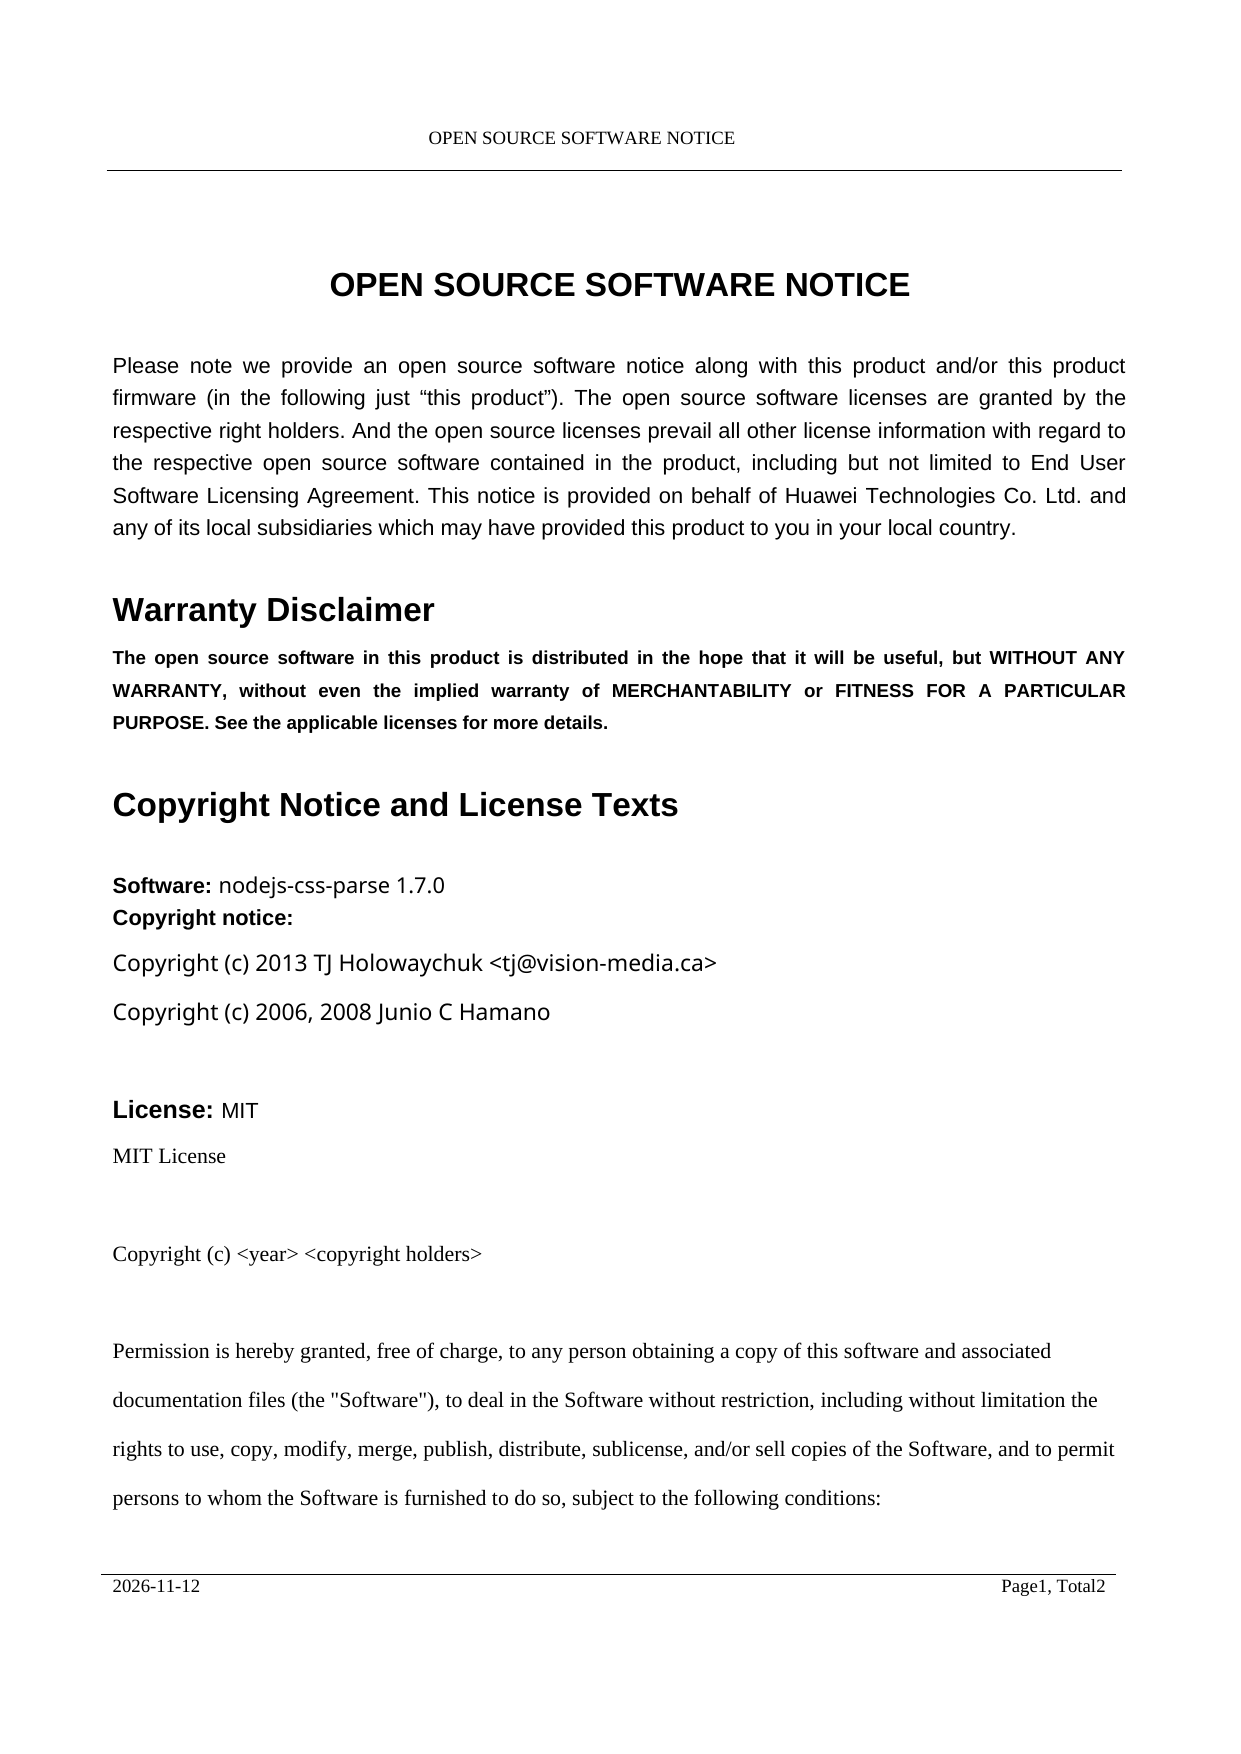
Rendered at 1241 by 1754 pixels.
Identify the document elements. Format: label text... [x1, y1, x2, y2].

text Software: nodejs-css-parse 1.7.0 [112, 869, 1128, 901]
text Copyright notice: [112, 901, 1128, 934]
text Copyright Notice and License Texts [112, 771, 1128, 836]
text Warranty Disclaimer [112, 576, 1128, 641]
text Copyright (c) 2013 TJ Holowaychuk <tj@vision-media.ca> Copyright (c) 2006, 2008 Junio C Hamano [112, 947, 1128, 1077]
text License: MIT [112, 1093, 1128, 1125]
text The open source software in this product is distributed in the hope that it will be useful, but WITHOUT ANY WARRANTY, without even the implied warranty of MERCHANTABILITY or FITNESS FOR A PARTICULAR PURPOSE. See the applicable licenses for more details. [112, 641, 1128, 739]
text Please note we provide an open source software notice along with this product and/or this product firmware (in the following just “this product”). The open source software licenses are granted by the respective right holders. And the open source licenses prevail all other license information with regard to the respective open source software contained in the product, including but not limited to End User Software Licensing Agreement. This notice is provided on behalf of Huawei Technologies Co. Ltd. and any of its local subsidiaries which may have provided this product to you in your local country. [112, 349, 1128, 544]
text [112, 1140, 1128, 1513]
text OPEN SOURCE SOFTWARE NOTICE [112, 251, 1128, 316]
